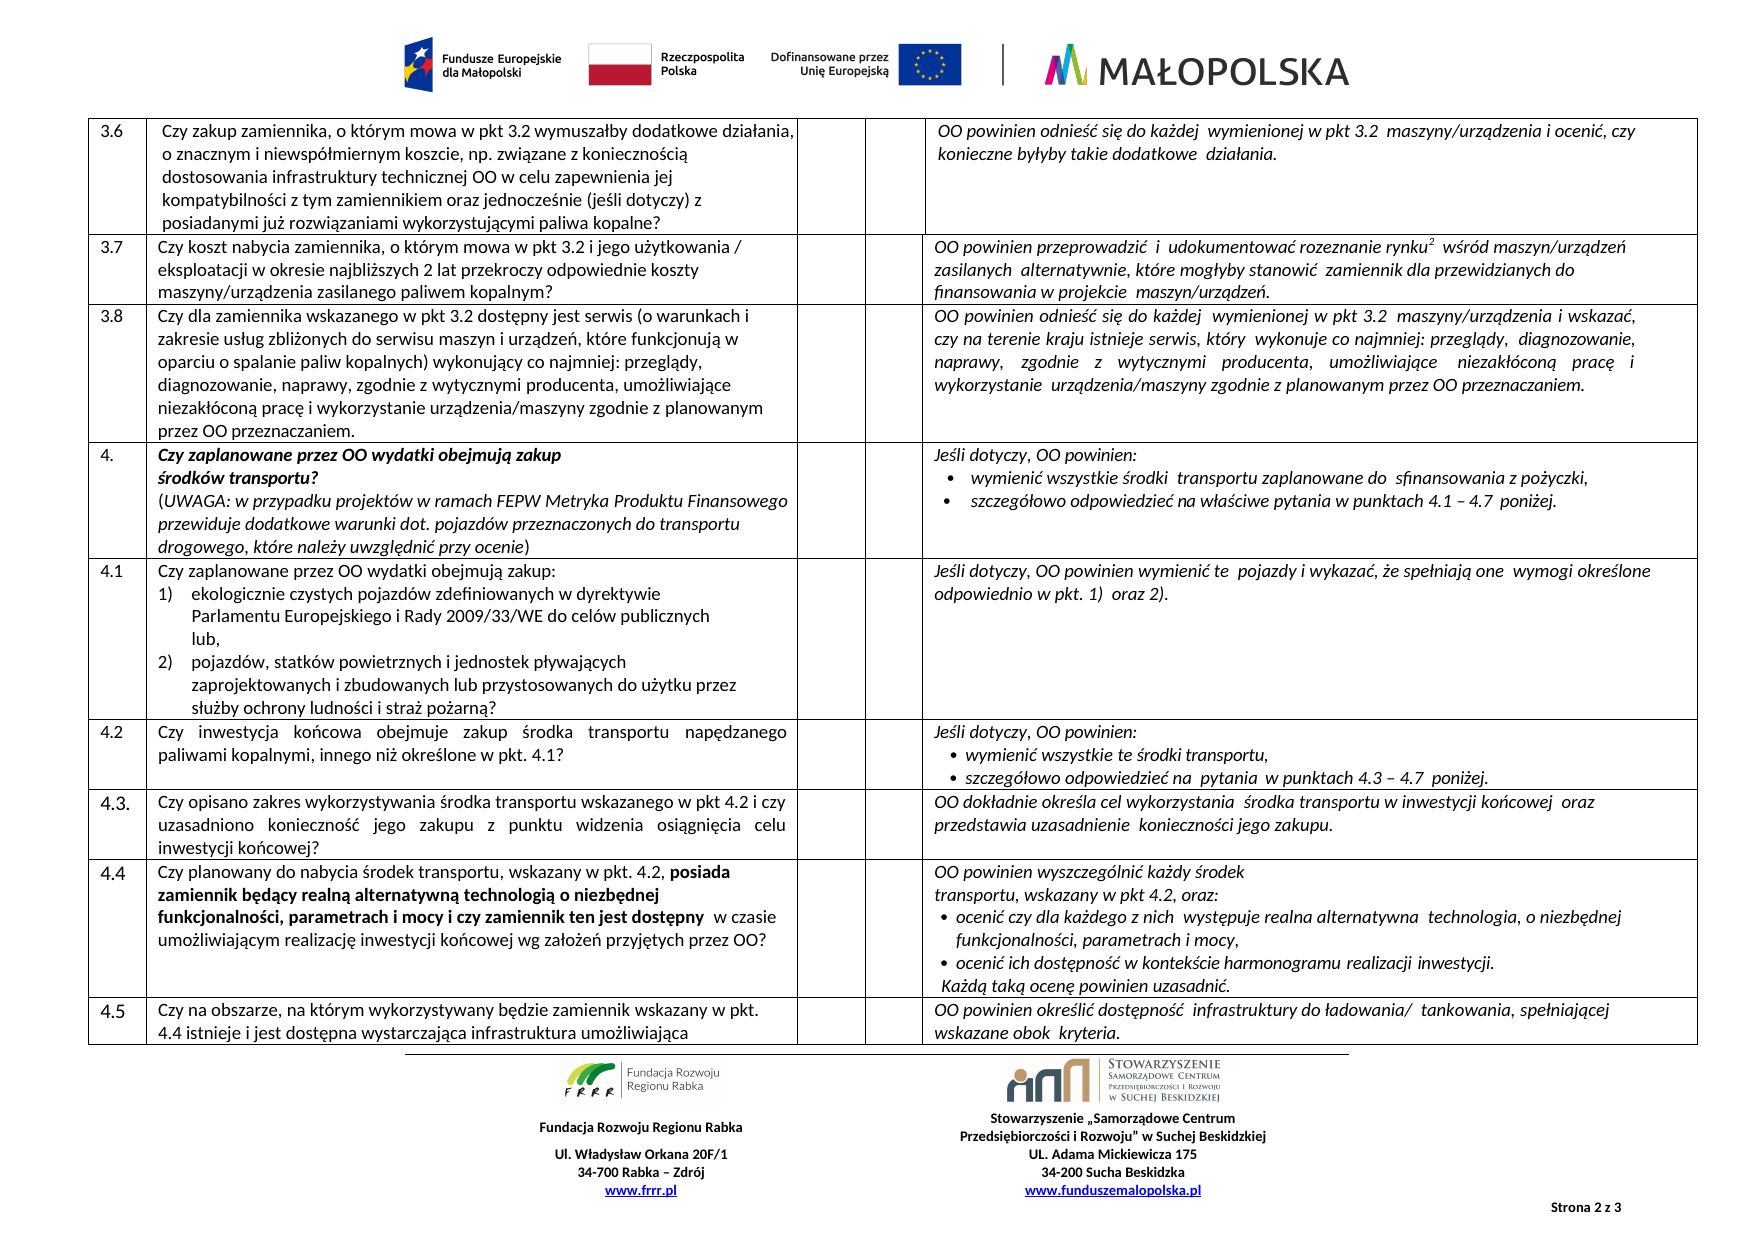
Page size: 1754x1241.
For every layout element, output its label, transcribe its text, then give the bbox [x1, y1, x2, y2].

table_cell Czy zaplanowane przez OO wydatki obejmują zakup środków transportu? (UWAGA: w przypadku projektów w ramach FEPW Metryka Produktu Finansowego przewiduje dodatkowe warunki dot. pojazdów przeznaczonych do transportu drogowego, które należy uwzględnić przy ocenie) [147, 443, 797, 558]
table_cell [798, 998, 865, 1044]
table_cell Czy inwestycja końcowa obejmuje zakup środka transportu napędzanego paliwami kopalnymi, innego niż określone w pkt. 4.1? [147, 720, 797, 789]
table_cell Jeśli dotyczy, OO powinien: wymienić wszystkie te środki transportu, szczegółowo odpowiedzieć na pytania w punktach 4.3 – 4.7 poniżej. [923, 720, 1697, 789]
table_cell 3.6 [89, 119, 146, 234]
table_cell Czy koszt nabycia zamiennika, o którym mowa w pkt 3.2 i jego użytkowania / eksploatacji w okresie najbliższych 2 lat przekroczy odpowiednie koszty maszyny/urządzenia zasilanego paliwem kopalnym? [147, 235, 797, 303]
table_cell [798, 305, 865, 442]
table_cell [798, 860, 865, 997]
table_cell [866, 559, 922, 719]
table_cell 3.7 [89, 235, 146, 303]
table_cell Czy dla zamiennika wskazanego w pkt 3.2 dostępny jest serwis (o warunkach i zakresie usług zbliżonych do serwisu maszyn i urządzeń, które funkcjonują w oparciu o spalanie paliw kopalnych) wykonujący co najmniej: przeglądy, diagnozowanie, naprawy, zgodnie z wytycznymi producenta, umożliwiające niezakłóconą pracę i wykorzystanie urządzenia/maszyny zgodnie z planowanym przez OO przeznaczaniem. [147, 305, 797, 442]
table_cell [866, 305, 922, 442]
table_cell 3.8 [89, 305, 146, 442]
picture [391, 23, 1363, 106]
table_cell 4.5 [89, 998, 146, 1044]
table_cell Czy opisano zakres wykorzystywania środka transportu wskazanego w pkt 4.2 i czy uzasadniono konieczność jego zakupu z punktu widzenia osiągnięcia celu inwestycji końcowej? [147, 790, 797, 859]
table_cell [798, 720, 865, 789]
table_cell 4. [89, 443, 146, 558]
table_cell [866, 119, 925, 234]
table_cell OO powinien przeprowadzić i udokumentować rozeznanie rynku2 wśród maszyn/urządzeń zasilanych alternatywnie, które mogłyby stanowić zamiennik dla przewidzianych do finansowania w projekcie maszyn/urządzeń. [923, 235, 1697, 303]
table_cell Czy planowany do nabycia środek transportu, wskazany w pkt. 4.2, posiada zamiennik będący realną alternatywną technologią o niezbędnej funkcjonalności, parametrach i mocy i czy zamiennik ten jest dostępny w czasie umożliwiającym realizację inwestycji końcowej wg założeń przyjętych przez OO? [147, 860, 797, 997]
table_cell [798, 443, 865, 558]
picture [558, 1055, 724, 1105]
table_cell 4.4 [89, 860, 146, 997]
table_cell OO powinien wyszczególnić każdy środek transportu, wskazany w pkt 4.2, oraz: ocenić czy dla każdego z nich występuje realna alternatywna technologia, o niezbędnej funkcjonalności, parametrach i mocy, ocenić ich dostępność w kontekście harmonogramu realizacji inwestycji. Każdą taką ocenę powinien uzasadnić. [923, 860, 1697, 997]
table_cell Czy zaplanowane przez OO wydatki obejmują zakup: ekologicznie czystych pojazdów zdefiniowanych w dyrektywie Parlamentu Europejskiego i Rady 2009/33/WE do celów publicznych lub, pojazdów, statków powietrznych i jednostek pływających zaprojektowanych i zbudowanych lub przystosowanych do użytku przez służby ochrony ludności i straż pożarną? [147, 559, 797, 719]
table_cell [866, 235, 922, 303]
table_cell OO powinien odnieść się do każdej wymienionej w pkt 3.2 maszyny/urządzenia i wskazać, czy na terenie kraju istnieje serwis, który wykonuje co najmniej: przeglądy, diagnozowanie, naprawy, zgodnie z wytycznymi producenta, umożliwiające niezakłóconą pracę i wykorzystanie urządzenia/maszyny zgodnie z planowanym przez OO przeznaczaniem. [923, 305, 1697, 442]
picture [1004, 1056, 1222, 1104]
table_cell OO dokładnie określa cel wykorzystania środka transportu w inwestycji końcowej oraz przedstawia uzasadnienie konieczności jego zakupu. [923, 790, 1697, 859]
table_cell Czy zakup zamiennika, o którym mowa w pkt 3.2 wymuszałby dodatkowe działania, o znacznym i niewspółmiernym koszcie, np. związane z koniecznością dostosowania infrastruktury technicznej OO w celu zapewnienia jej kompatybilności z tym zamiennikiem oraz jednocześnie (jeśli dotyczy) z posiadanymi już rozwiązaniami wykorzystującymi paliwa kopalne? [147, 119, 797, 234]
table_cell [866, 720, 922, 789]
table_cell 4.2 [89, 720, 146, 789]
table_cell Jeśli dotyczy, OO powinien: wymienić wszystkie środki transportu zaplanowane do sfinansowania z pożyczki, szczegółowo odpowiedzieć na właściwe pytania w punktach 4.1 – 4.7 poniżej. [923, 443, 1697, 558]
table_cell [866, 860, 922, 997]
table_cell Jeśli dotyczy, OO powinien wymienić te pojazdy i wykazać, że spełniają one wymogi określone odpowiednio w pkt. 1) oraz 2). [923, 559, 1697, 719]
table_cell [866, 790, 922, 859]
table_cell [798, 119, 865, 234]
table_cell [798, 235, 865, 303]
table_cell 4.3. [89, 790, 146, 859]
table_cell OO powinien określić dostępność infrastruktury do ładowania/ tankowania, spełniającej wskazane obok kryteria. [923, 998, 1697, 1044]
table_cell [866, 443, 922, 558]
table_cell [866, 998, 922, 1044]
table_cell OO powinien odnieść się do każdej wymienionej w pkt 3.2 maszyny/urządzenia i ocenić, czy konieczne byłyby takie dodatkowe działania. [926, 119, 1697, 234]
table_cell [798, 790, 865, 859]
table_cell 4.1 [89, 559, 146, 719]
table_cell [798, 559, 865, 719]
